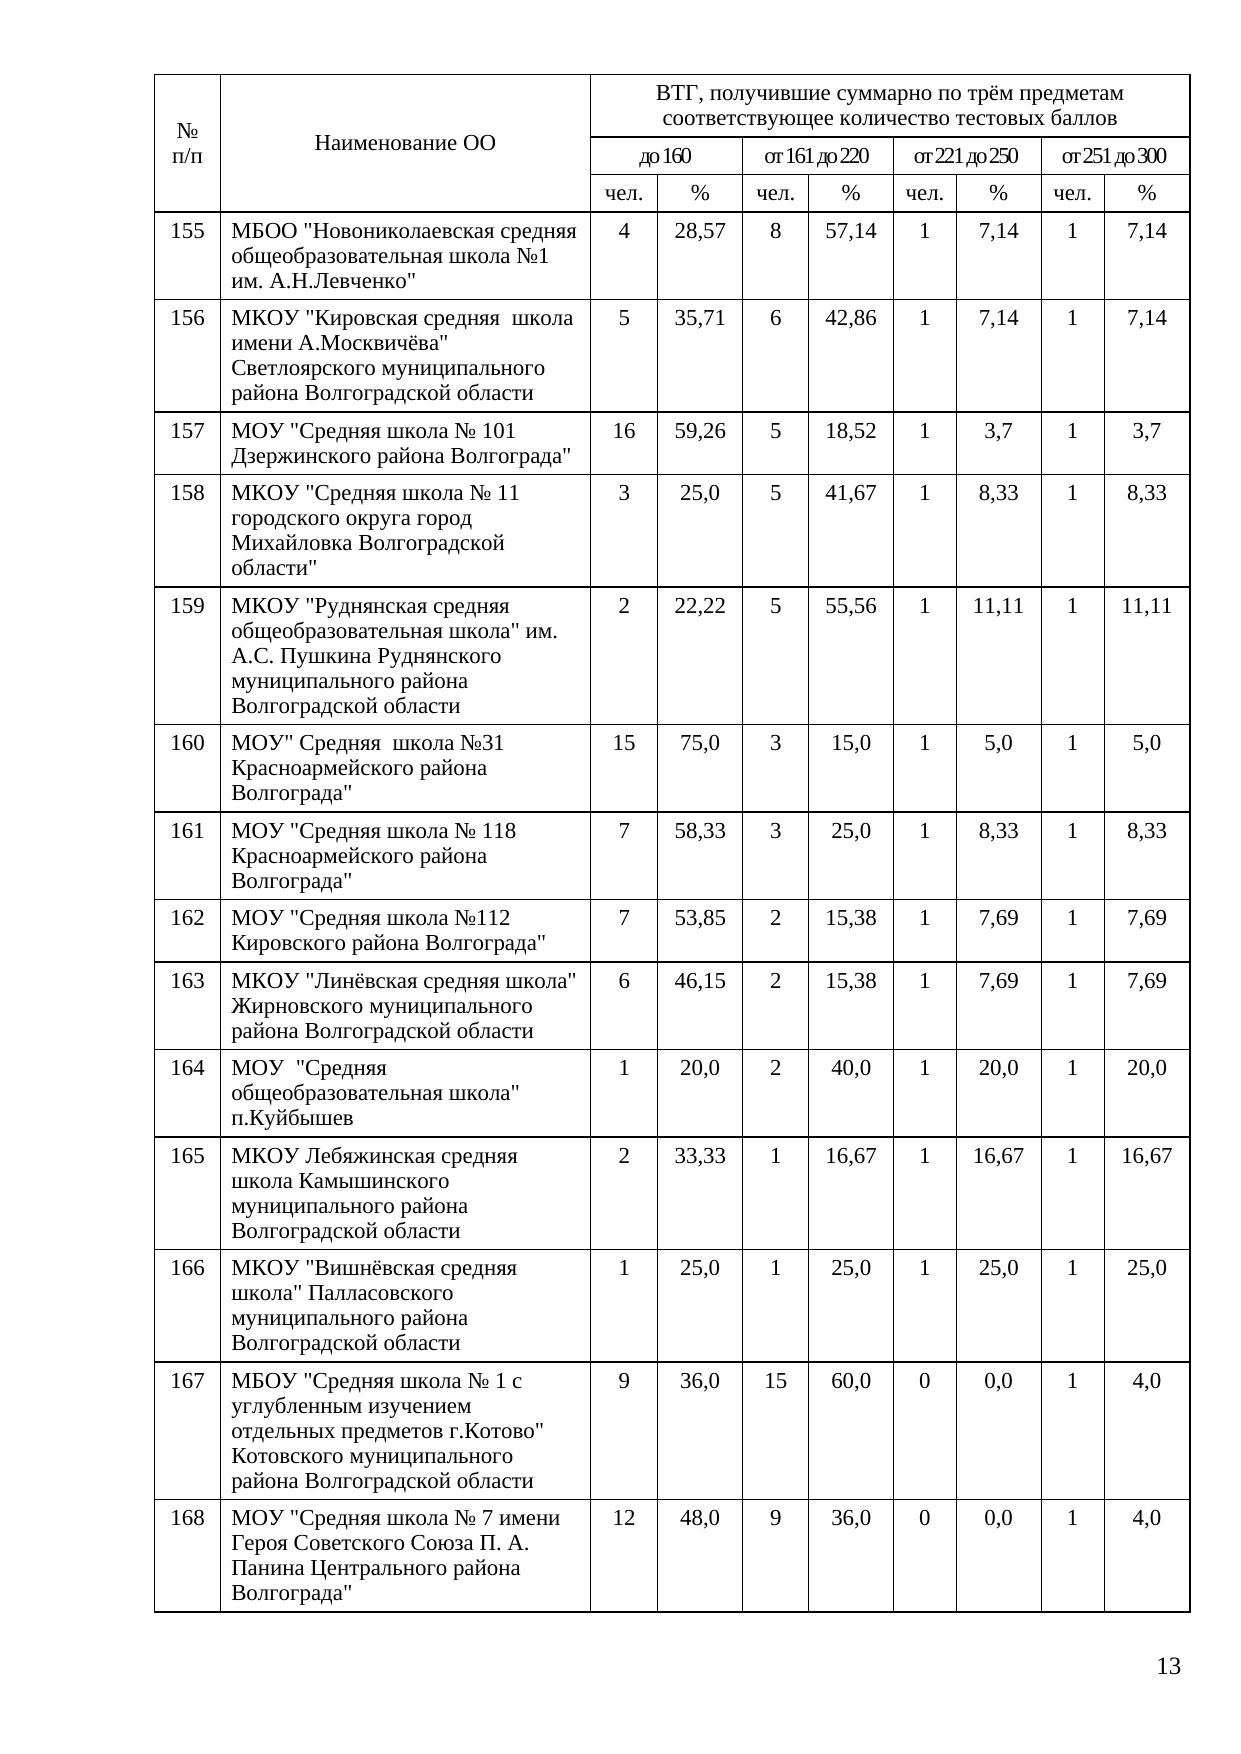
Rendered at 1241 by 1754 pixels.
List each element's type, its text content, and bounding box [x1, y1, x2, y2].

table_cell 15 [743, 1363, 808, 1499]
table_cell 3 [743, 725, 808, 811]
table_cell 41,67 [809, 475, 893, 586]
table_cell 1 [743, 1138, 808, 1249]
table_cell до 160 [591, 138, 742, 174]
table_cell % [1105, 175, 1189, 211]
table_cell 0 [894, 1500, 956, 1611]
table_cell 161 [155, 813, 220, 899]
table_cell чел. [894, 175, 956, 211]
table_cell 22,22 [658, 588, 742, 724]
table_cell 18,52 [809, 413, 893, 474]
table_cell 2 [743, 1050, 808, 1136]
table_cell МБОО "Новониколаевская средняя общеобразовательная школа №1 им. А.Н.Левченко" [221, 213, 590, 299]
table_cell 1 [591, 1050, 657, 1136]
table_cell 1 [1042, 1050, 1104, 1136]
table_cell 3 [591, 475, 657, 586]
table_cell 59,26 [658, 413, 742, 474]
table_cell 4 [591, 213, 657, 299]
table_cell 164 [155, 1050, 220, 1136]
table_cell 5 [743, 475, 808, 586]
table_cell 1 [743, 1250, 808, 1361]
table_cell 1 [1042, 588, 1104, 724]
table_cell 7,14 [957, 300, 1041, 411]
table_cell 15,0 [809, 725, 893, 811]
table_cell 25,0 [957, 1250, 1041, 1361]
table_cell чел. [591, 175, 657, 211]
table_cell 1 [1042, 300, 1104, 411]
table_cell МОУ "Средняя школа №112 Кировского района Волгограда" [221, 900, 590, 961]
table_cell 8,33 [1105, 475, 1189, 586]
table_cell 1 [894, 1138, 956, 1249]
table_cell 155 [155, 213, 220, 299]
table_cell 5 [743, 413, 808, 474]
table_cell 55,56 [809, 588, 893, 724]
table_cell 16,67 [1105, 1138, 1189, 1249]
table_cell 1 [894, 588, 956, 724]
table_cell 1 [894, 1050, 956, 1136]
table_cell 165 [155, 1138, 220, 1249]
table_cell МКОУ Лебяжинская средняя школа Камышинского муниципального района Волгоградской области [221, 1138, 590, 1249]
table_cell МКОУ "Линёвская средняя школа" Жирновского муниципального района Волгоградской области [221, 963, 590, 1049]
table_cell 2 [743, 900, 808, 961]
table_cell 1 [894, 1250, 956, 1361]
table_cell 6 [591, 963, 657, 1049]
table_cell 157 [155, 413, 220, 474]
table_cell МКОУ "Кировская средняя школа имени А.Москвичёва" Светлоярского муниципального района Волгоградской области [221, 300, 590, 411]
table_cell 57,14 [809, 213, 893, 299]
table_cell 25,0 [658, 1250, 742, 1361]
table_cell 8,33 [1105, 813, 1189, 899]
table_cell 25,0 [809, 813, 893, 899]
table_cell МОУ "Средняя школа № 101 Дзержинского района Волгограда" [221, 413, 590, 474]
table_cell 1 [894, 213, 956, 299]
table_cell 2 [591, 1138, 657, 1249]
table_cell МОУ "Средняя общеобразовательная школа" п.Куйбышев [221, 1050, 590, 1136]
table_cell 1 [894, 725, 956, 811]
table_cell 40,0 [809, 1050, 893, 1136]
table_cell 5,0 [957, 725, 1041, 811]
table_cell МОУ "Средняя школа № 7 имени Героя Советского Союза П. А. Панина Центрального района Волгограда" [221, 1500, 590, 1611]
table_cell 46,15 [658, 963, 742, 1049]
table_cell 53,85 [658, 900, 742, 961]
table_cell чел. [743, 175, 808, 211]
table_cell 58,33 [658, 813, 742, 899]
table_cell 1 [894, 413, 956, 474]
table_cell МБОУ "Средняя школа № 1 с углубленным изучением отдельных предметов г.Котово" Котовского муниципального района Волгоградской области [221, 1363, 590, 1499]
table_cell 15 [591, 725, 657, 811]
table_cell 3,7 [957, 413, 1041, 474]
table_header Наименование ОО [221, 75, 590, 211]
table_header ВТГ, получившие суммарно по трём предметам соответствующее количество тестовых баллов [591, 75, 1189, 136]
table_cell 16 [591, 413, 657, 474]
table_cell 7,14 [1105, 300, 1189, 411]
table_cell 8,33 [957, 813, 1041, 899]
table_cell 167 [155, 1363, 220, 1499]
table_cell 1 [1042, 1500, 1104, 1611]
table_cell 162 [155, 900, 220, 961]
table_cell 7,14 [957, 213, 1041, 299]
table_cell 20,0 [658, 1050, 742, 1136]
table_cell 1 [1042, 1138, 1104, 1249]
table_cell МКОУ "Средняя школа № 11 городского округа город Михайловка Волгоградской области" [221, 475, 590, 586]
table_cell МКОУ "Руднянская средняя общеобразовательная школа" им. А.С. Пушкина Руднянского муниципального района Волгоградской области [221, 588, 590, 724]
table_cell 8,33 [957, 475, 1041, 586]
table_cell 2 [743, 963, 808, 1049]
table_cell 1 [1042, 725, 1104, 811]
table_cell 7,69 [1105, 963, 1189, 1049]
table_cell 15,38 [809, 963, 893, 1049]
table_cell 7 [591, 900, 657, 961]
table_cell 163 [155, 963, 220, 1049]
table_cell 3 [743, 813, 808, 899]
table_cell 166 [155, 1250, 220, 1361]
table_cell 0,0 [957, 1500, 1041, 1611]
table_cell 20,0 [957, 1050, 1041, 1136]
table_cell 75,0 [658, 725, 742, 811]
table_cell от 251 до 300 [1042, 138, 1189, 174]
table_cell 33,33 [658, 1138, 742, 1249]
table_cell 3,7 [1105, 413, 1189, 474]
table_cell 25,0 [658, 475, 742, 586]
table_cell 1 [894, 813, 956, 899]
table_cell 7,69 [1105, 900, 1189, 961]
table_cell % [957, 175, 1041, 211]
table_cell 5,0 [1105, 725, 1189, 811]
table_cell 1 [1042, 1250, 1104, 1361]
table_cell 1 [1042, 413, 1104, 474]
table_cell 7,69 [957, 963, 1041, 1049]
table_cell 1 [1042, 813, 1104, 899]
table_cell 36,0 [809, 1500, 893, 1611]
table_cell 1 [1042, 213, 1104, 299]
table_cell 11,11 [1105, 588, 1189, 724]
table_cell 60,0 [809, 1363, 893, 1499]
table_cell чел. [1042, 175, 1104, 211]
table_cell 9 [743, 1500, 808, 1611]
table_cell 35,71 [658, 300, 742, 411]
table_cell 1 [1042, 900, 1104, 961]
table_cell 25,0 [809, 1250, 893, 1361]
table_cell % [809, 175, 893, 211]
table_cell 0,0 [957, 1363, 1041, 1499]
table_cell 1 [894, 475, 956, 586]
table_cell 48,0 [658, 1500, 742, 1611]
table_cell 168 [155, 1500, 220, 1611]
table_cell 4,0 [1105, 1500, 1189, 1611]
table_cell 158 [155, 475, 220, 586]
table_cell 1 [894, 900, 956, 961]
table_cell от 161 до 220 [743, 138, 893, 174]
table_cell 5 [743, 588, 808, 724]
table_cell 16,67 [809, 1138, 893, 1249]
table_cell 7,14 [1105, 213, 1189, 299]
table_cell 7 [591, 813, 657, 899]
table_cell 4,0 [1105, 1363, 1189, 1499]
table_cell 25,0 [1105, 1250, 1189, 1361]
table_cell 28,57 [658, 213, 742, 299]
table_cell 159 [155, 588, 220, 724]
table_cell 6 [743, 300, 808, 411]
table_cell 1 [591, 1250, 657, 1361]
table_cell МКОУ "Вишнёвская средняя школа" Палласовского муниципального района Волгоградской области [221, 1250, 590, 1361]
table_cell 0 [894, 1363, 956, 1499]
table_cell 15,38 [809, 900, 893, 961]
table_cell 1 [1042, 1363, 1104, 1499]
table_cell 12 [591, 1500, 657, 1611]
table_cell 1 [894, 300, 956, 411]
table_cell 11,11 [957, 588, 1041, 724]
table_cell 1 [1042, 963, 1104, 1049]
table_cell МОУ "Средняя школа № 118 Красноармейского района Волгограда" [221, 813, 590, 899]
table_cell 9 [591, 1363, 657, 1499]
table_cell 16,67 [957, 1138, 1041, 1249]
table_cell МОУ" Средняя школа №31 Красноармейского района Волгограда" [221, 725, 590, 811]
table_cell % [658, 175, 742, 211]
table_cell 20,0 [1105, 1050, 1189, 1136]
table_cell 7,69 [957, 900, 1041, 961]
table_cell 1 [1042, 475, 1104, 586]
table_cell 2 [591, 588, 657, 724]
table_cell 42,86 [809, 300, 893, 411]
table_header № п/п [155, 75, 220, 211]
table_cell 156 [155, 300, 220, 411]
table_cell 160 [155, 725, 220, 811]
table_cell 5 [591, 300, 657, 411]
table_cell от 221 до 250 [894, 138, 1041, 174]
table_cell 36,0 [658, 1363, 742, 1499]
table_cell 1 [894, 963, 956, 1049]
table_cell 8 [743, 213, 808, 299]
